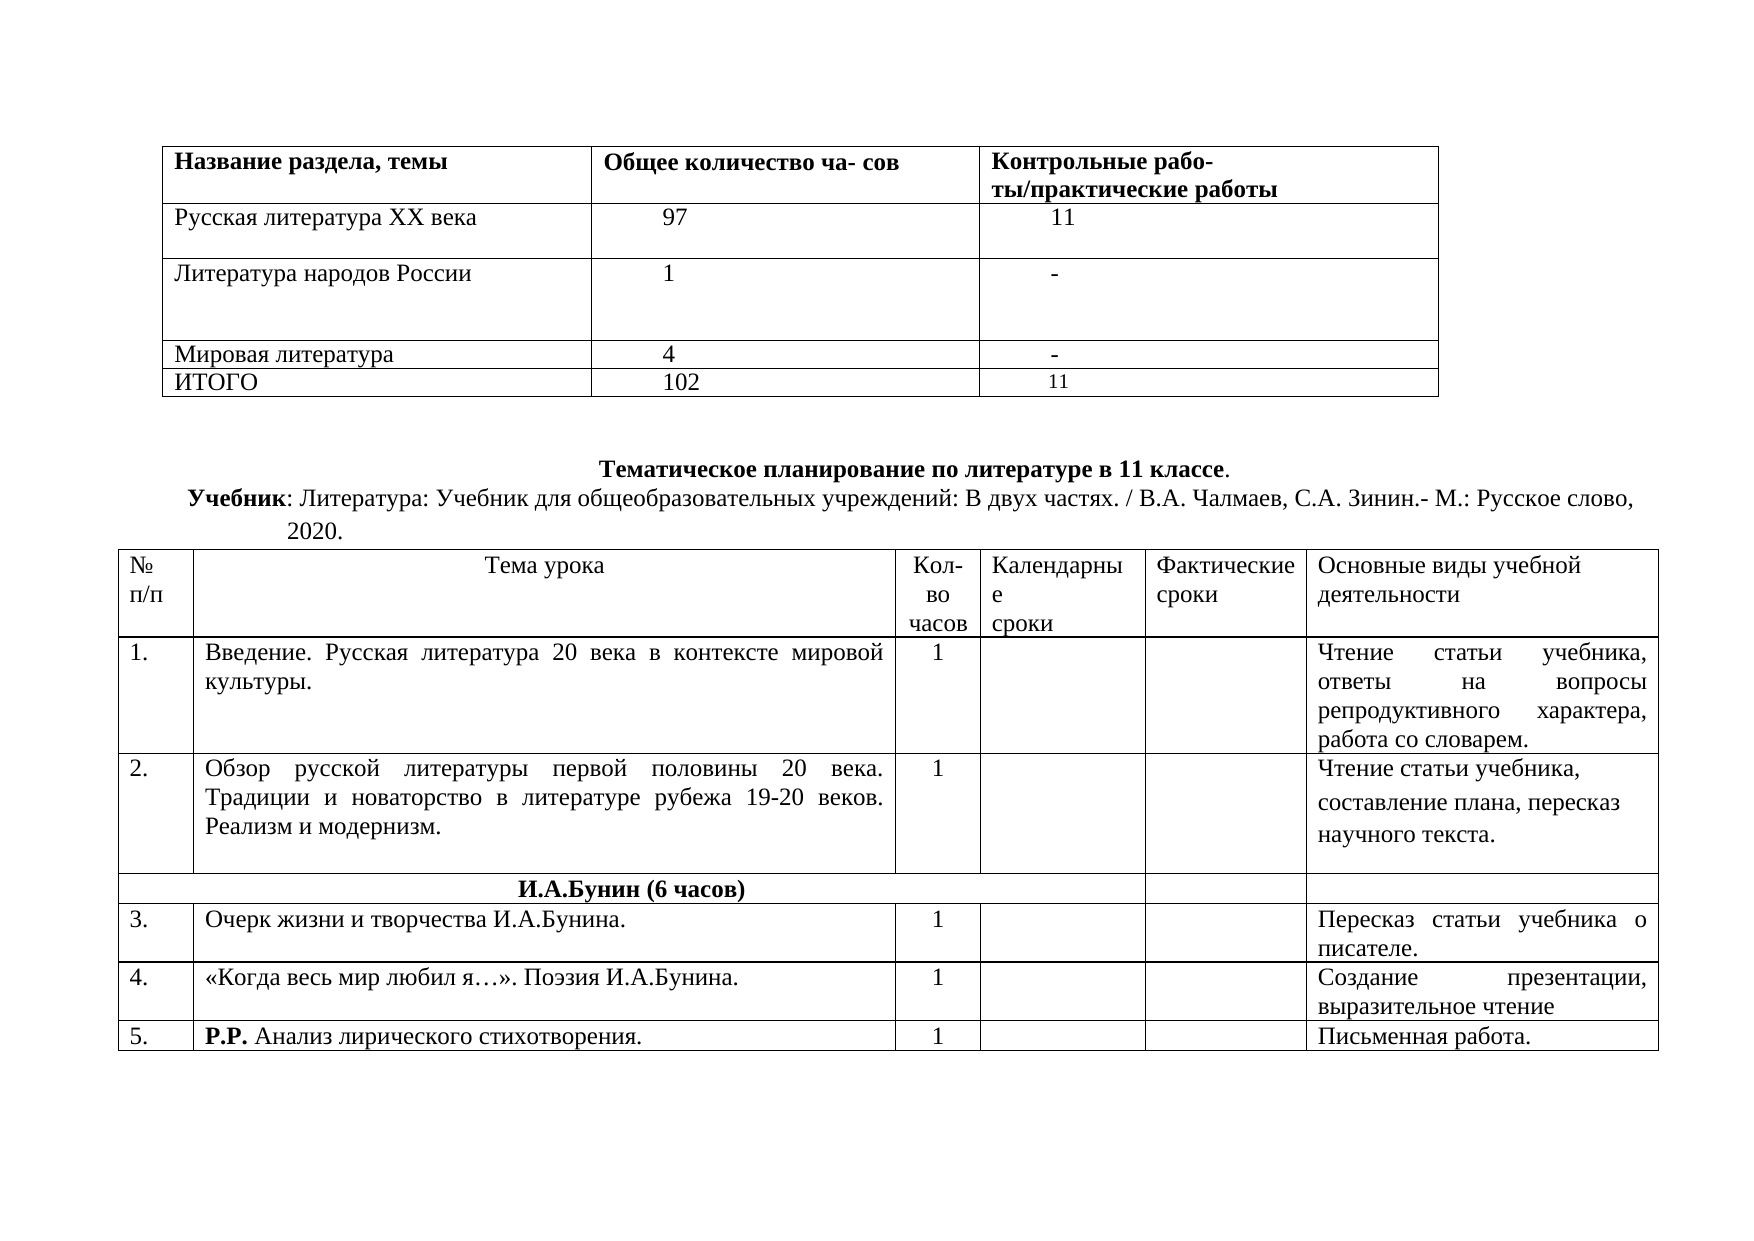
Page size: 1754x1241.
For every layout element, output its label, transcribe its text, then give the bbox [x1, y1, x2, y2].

table_cell 2. [119, 754, 193, 873]
table_cell ИТОГО [163, 369, 591, 396]
table_cell Р.Р. Анализ лирического стихотворения. [194, 1021, 895, 1050]
table_cell 11 [980, 369, 1438, 396]
table_cell Чтение статьи учебника, ответы на вопросы репродуктивного характера, работа со словарем. [1307, 638, 1658, 752]
table_header Основные виды учебной деятельности [1307, 550, 1658, 636]
table_cell 1 [896, 638, 980, 752]
table_cell Русская литература XX века [163, 204, 591, 258]
table_cell [981, 904, 1145, 961]
table_cell Создание презентации, выразительное чтение [1307, 963, 1658, 1020]
table_cell Пересказ статьи учебника о писателе. [1307, 904, 1658, 961]
table_cell 1 [896, 904, 980, 961]
table_cell 1. [119, 638, 193, 752]
table_cell [1146, 638, 1306, 752]
table_cell 97 [592, 204, 979, 258]
text Учебник: Литература: Учебник для общеобразовательных учреждений: В двух частях. / В.А. Чалмаев, С.А. Зинин.- М.: Русское слово, [118, 483, 1636, 512]
table_cell Чтение статьи учебника, составление плана, пересказ научного текста. [1307, 754, 1658, 873]
table_cell Мировая литература [163, 341, 591, 368]
table_header № п/п [119, 550, 193, 636]
table_cell [1307, 874, 1658, 903]
table_cell 1 [896, 963, 980, 1020]
table_cell И.А.Бунин (6 часов) [119, 874, 1145, 903]
table_cell Очерк жизни и творчества И.А.Бунина. [194, 904, 895, 961]
table_header Кол-во часов [896, 550, 980, 636]
table_header Календарные сроки [981, 550, 1145, 636]
table_cell 4. [119, 963, 193, 1020]
text Тематическое планирование по литературе в 11 классе. [193, 454, 1636, 483]
table_cell [981, 638, 1145, 752]
table_cell Введение. Русская литература 20 века в контексте мировой культуры. [194, 638, 895, 752]
table_cell [981, 963, 1145, 1020]
table_header Фактические сроки [1146, 550, 1306, 636]
table_cell [1146, 874, 1306, 903]
table_cell - [980, 259, 1438, 340]
table_cell Обзор русской литературы первой половины 20 века. Традиции и новаторство в литературе рубежа 19-20 веков. Реализм и модернизм. [194, 754, 895, 873]
table_cell 1 [896, 1021, 980, 1050]
table_header Контрольные рабо- ты/практические работы [980, 147, 1438, 202]
table_header Тема урока [194, 550, 895, 636]
table_cell [1146, 963, 1306, 1020]
table_cell 1 [592, 259, 979, 340]
table_header Общее количество ча- сов [592, 147, 979, 202]
text 2020. [118, 516, 1636, 545]
table_cell [1146, 904, 1306, 961]
table_cell [981, 754, 1145, 873]
table_cell 3. [119, 904, 193, 961]
table_cell 102 [592, 369, 979, 396]
table_cell Письменная работа. [1307, 1021, 1658, 1050]
table_cell [981, 1021, 1145, 1050]
table_cell [1146, 754, 1306, 873]
table_cell - [980, 341, 1438, 368]
table_cell 5. [119, 1021, 193, 1050]
table_cell Литература народов России [163, 259, 591, 340]
table_cell [1146, 1021, 1306, 1050]
table_header Название раздела, темы [163, 147, 591, 202]
table_cell 4 [592, 341, 979, 368]
table_cell 11 [980, 204, 1438, 258]
table_cell 1 [896, 754, 980, 873]
table_cell «Когда весь мир любил я…». Поэзия И.А.Бунина. [194, 963, 895, 1020]
